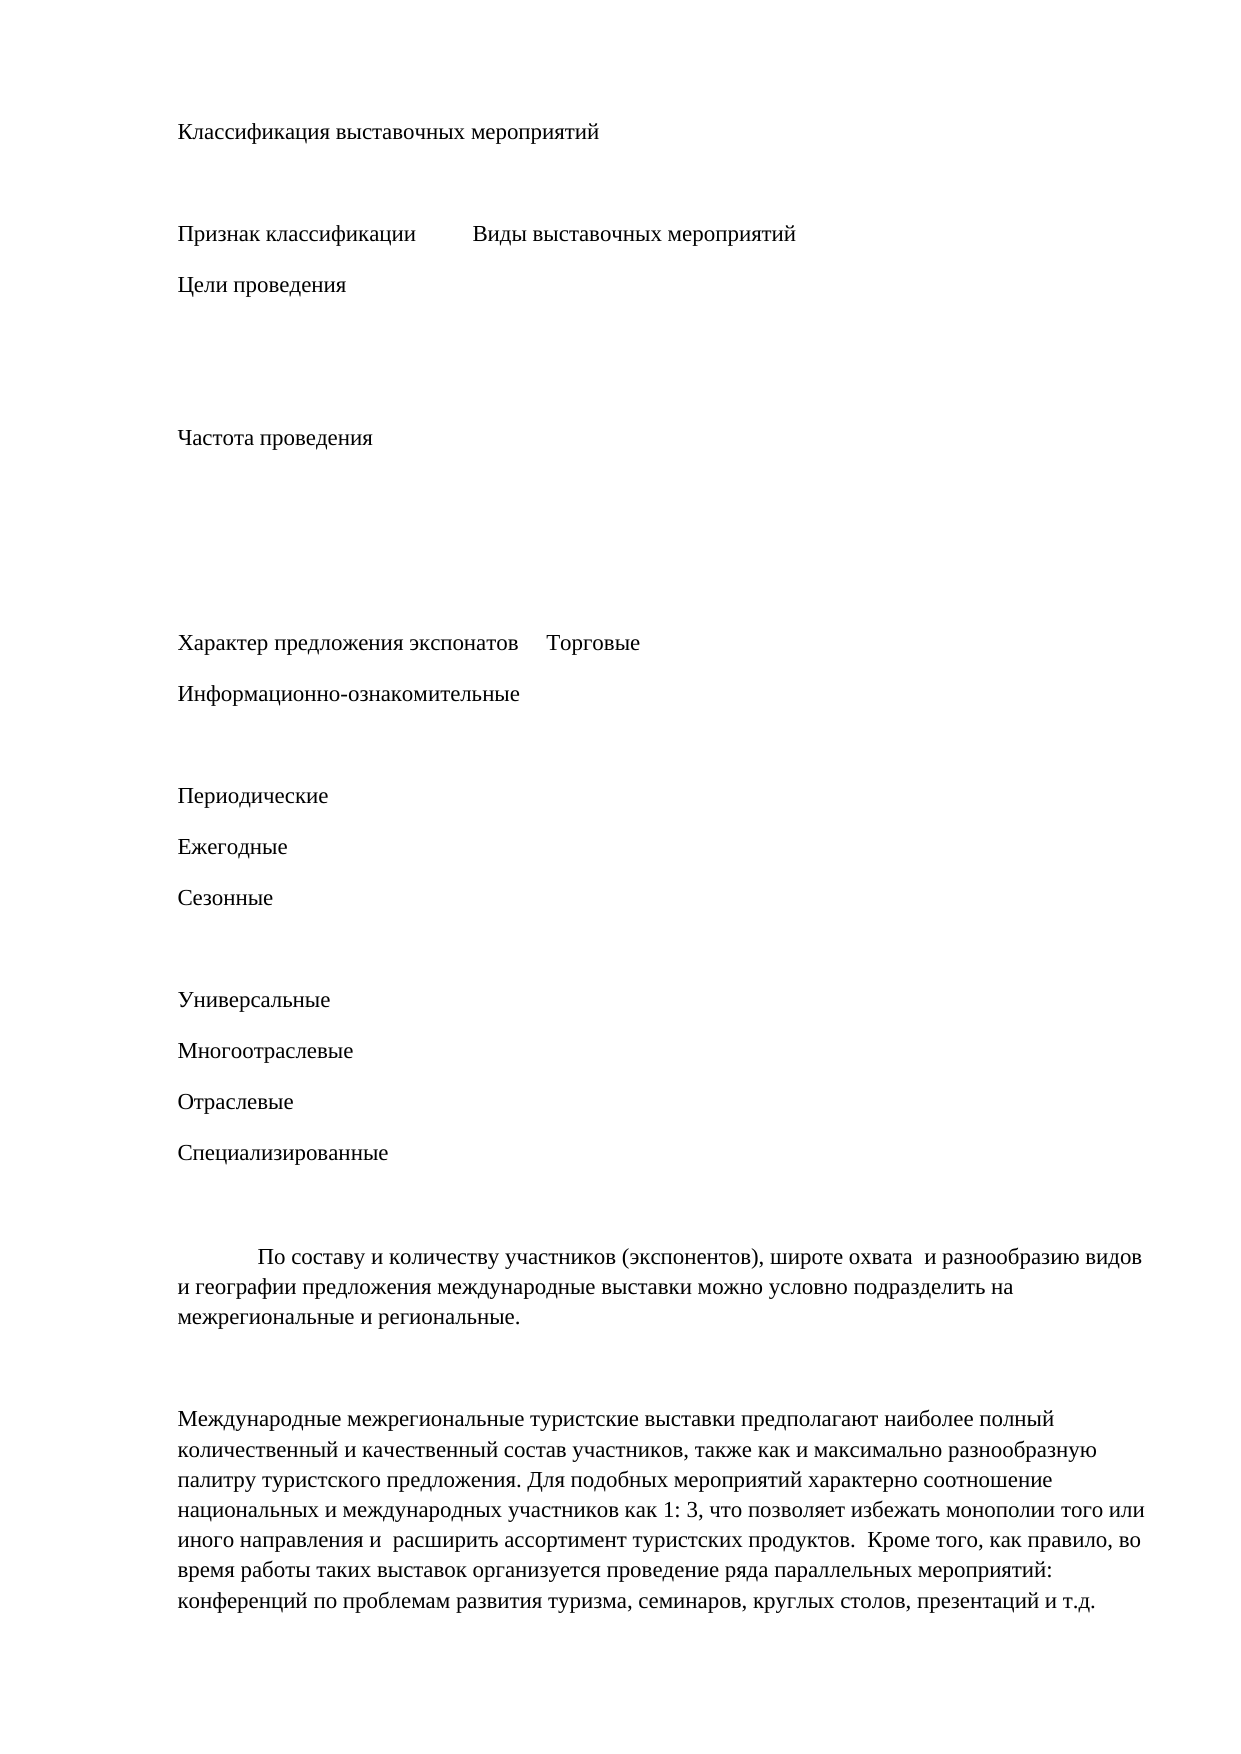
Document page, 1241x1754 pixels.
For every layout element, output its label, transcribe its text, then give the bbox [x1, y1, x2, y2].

text Периодические [177, 782, 1152, 808]
text Ежегодные [177, 833, 1152, 859]
text Классификация выставочных мероприятий [177, 118, 1152, 144]
text Отраслевые [177, 1088, 1152, 1114]
text Частота проведения [177, 424, 1152, 451]
text Универсальные [177, 986, 1152, 1012]
text Характер предложения экспонатов Торговые [177, 628, 1152, 655]
text Международные межрегиональные туристские выставки предполагают наиболее полный количественный и качественный состав участников, также как и максимально разнообразную палитру туристского предложения. Для подобных мероприятий характерно соотношение национальных и международных участников как 1: 3, что позволяет избежать монополии того или иного направления и расширить ассортимент туристских продуктов. Кроме того, как правило, во время работы таких выставок организуется проведение ряда параллельных мероприятий: конференций по проблемам развития туризма, семинаров, круглых столов, презентаций и т.д. [177, 1406, 1152, 1613]
text Признак классификации Виды выставочных мероприятий [177, 220, 1152, 247]
text Информационно-ознакомительные [177, 679, 1152, 706]
text Сезонные [177, 884, 1152, 910]
text По составу и количеству участников (экспонентов), широте охвата и разнообразию видов и географии предложения международные выставки можно условно подразделить на межрегиональные и региональные. [177, 1243, 1152, 1330]
text Специализированные [177, 1139, 1152, 1165]
text Многоотраслевые [177, 1037, 1152, 1063]
text Цели проведения [177, 271, 1152, 298]
